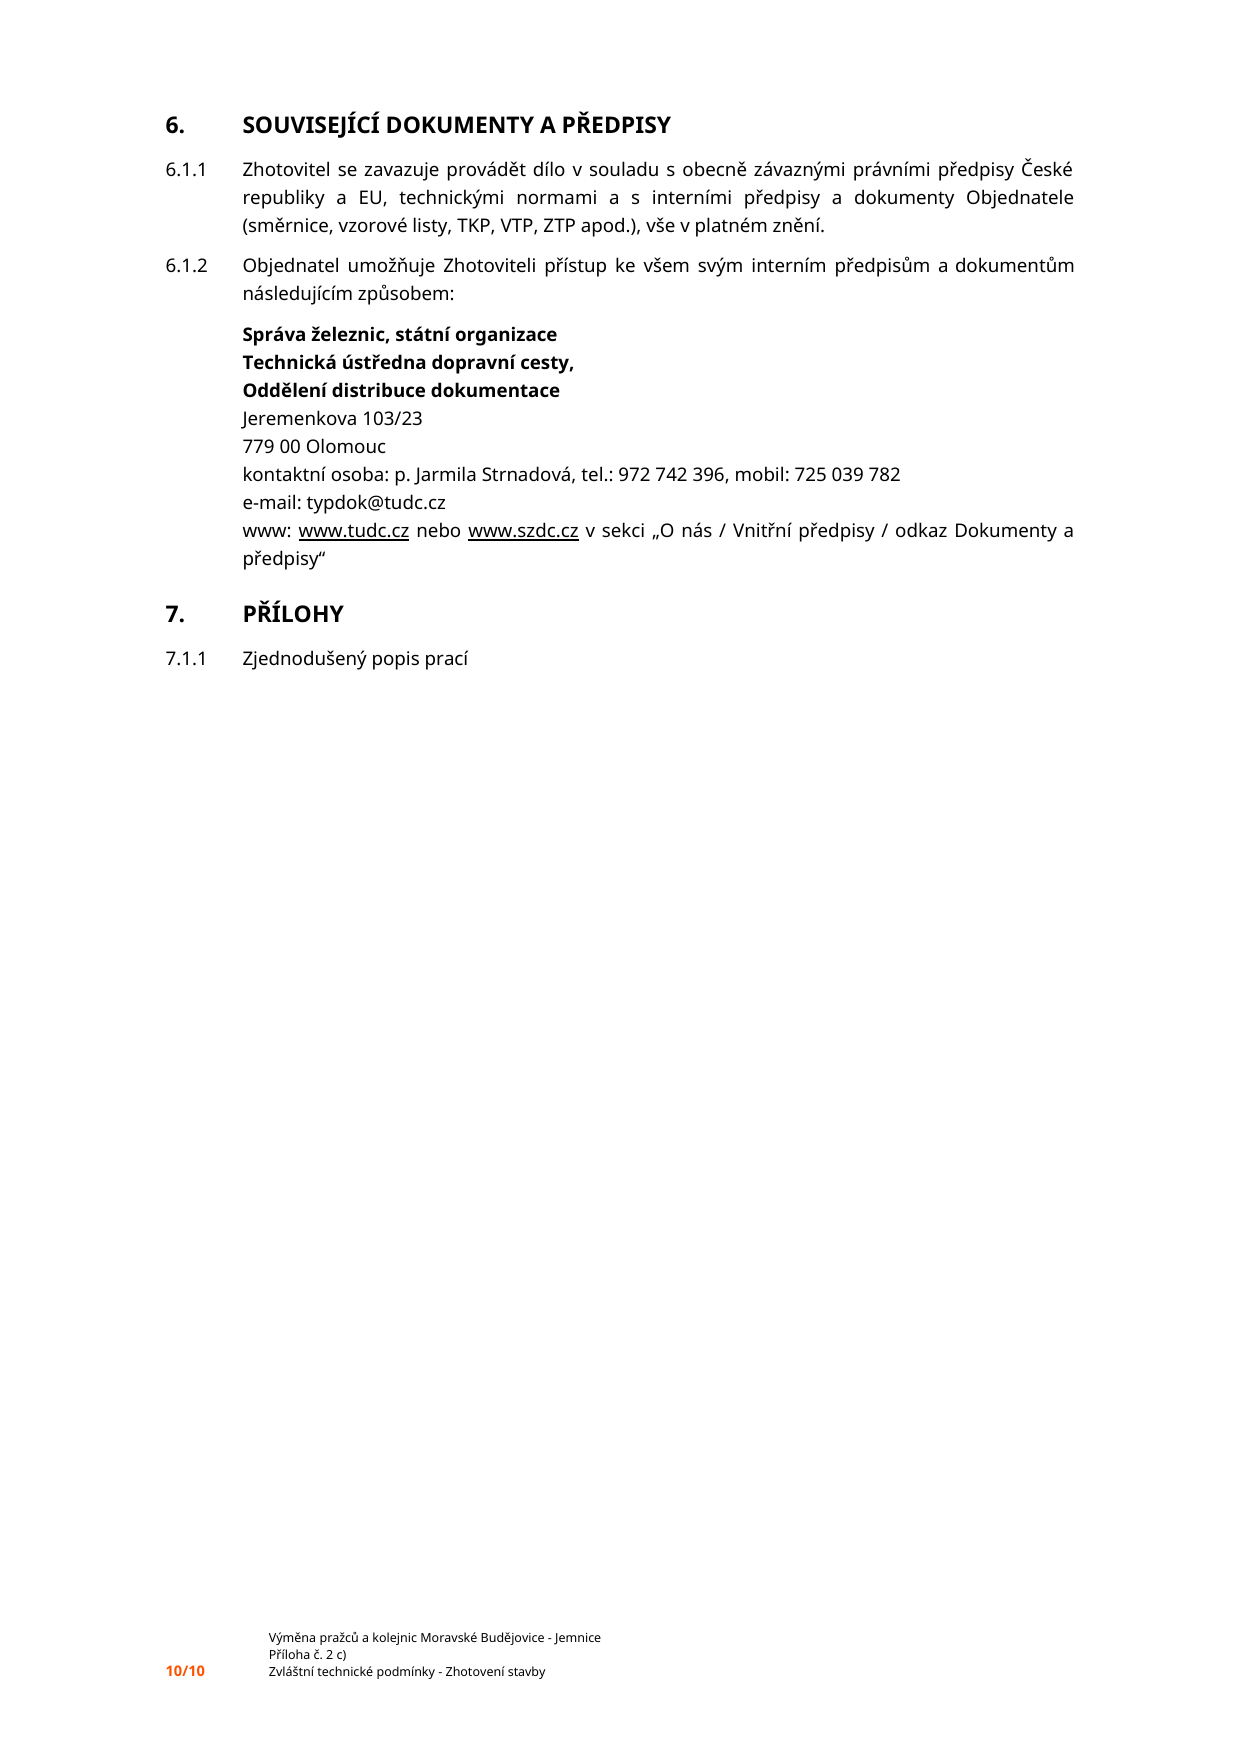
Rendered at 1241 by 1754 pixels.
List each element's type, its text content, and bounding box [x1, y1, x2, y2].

text kontaktní osoba: p. Jarmila Strnadová, tel.: 972 742 396, mobil: 725 039 782 [242, 461, 1075, 487]
text Správa železnic, státní organizace [242, 321, 1075, 347]
text Zjednodušený popis prací [165, 645, 1075, 671]
text Objednatel umožňuje Zhotoviteli přístup ke všem svým interním předpisům a dokumentům následujícím způsobem: [165, 253, 1075, 306]
text www: www.tudc.cz nebo www.szdc.cz v sekci „O nás / Vnitřní předpisy / odkaz Dokumenty a předpisy“ [242, 517, 1075, 571]
text e-mail: typdok@tudc.cz [242, 489, 1075, 515]
text 779 00 Olomouc [242, 433, 1075, 459]
text SOUVISEJÍCÍ DOKUMENTY A PŘEDPISY [165, 109, 1075, 141]
text Zhotovitel se zavazuje provádět dílo v souladu s obecně závaznými právními předpisy České republiky a EU, technickými normami a s interními předpisy a dokumenty Objednatele (směrnice, vzorové listy, TKP, VTP, ZTP apod.), vše v platném znění. [165, 156, 1075, 238]
text Jeremenkova 103/23 [242, 405, 1075, 431]
text PŘÍLOHY [165, 598, 1075, 630]
text Technická ústředna dopravní cesty, [242, 349, 1075, 375]
text Oddělení distribuce dokumentace [242, 377, 1075, 403]
